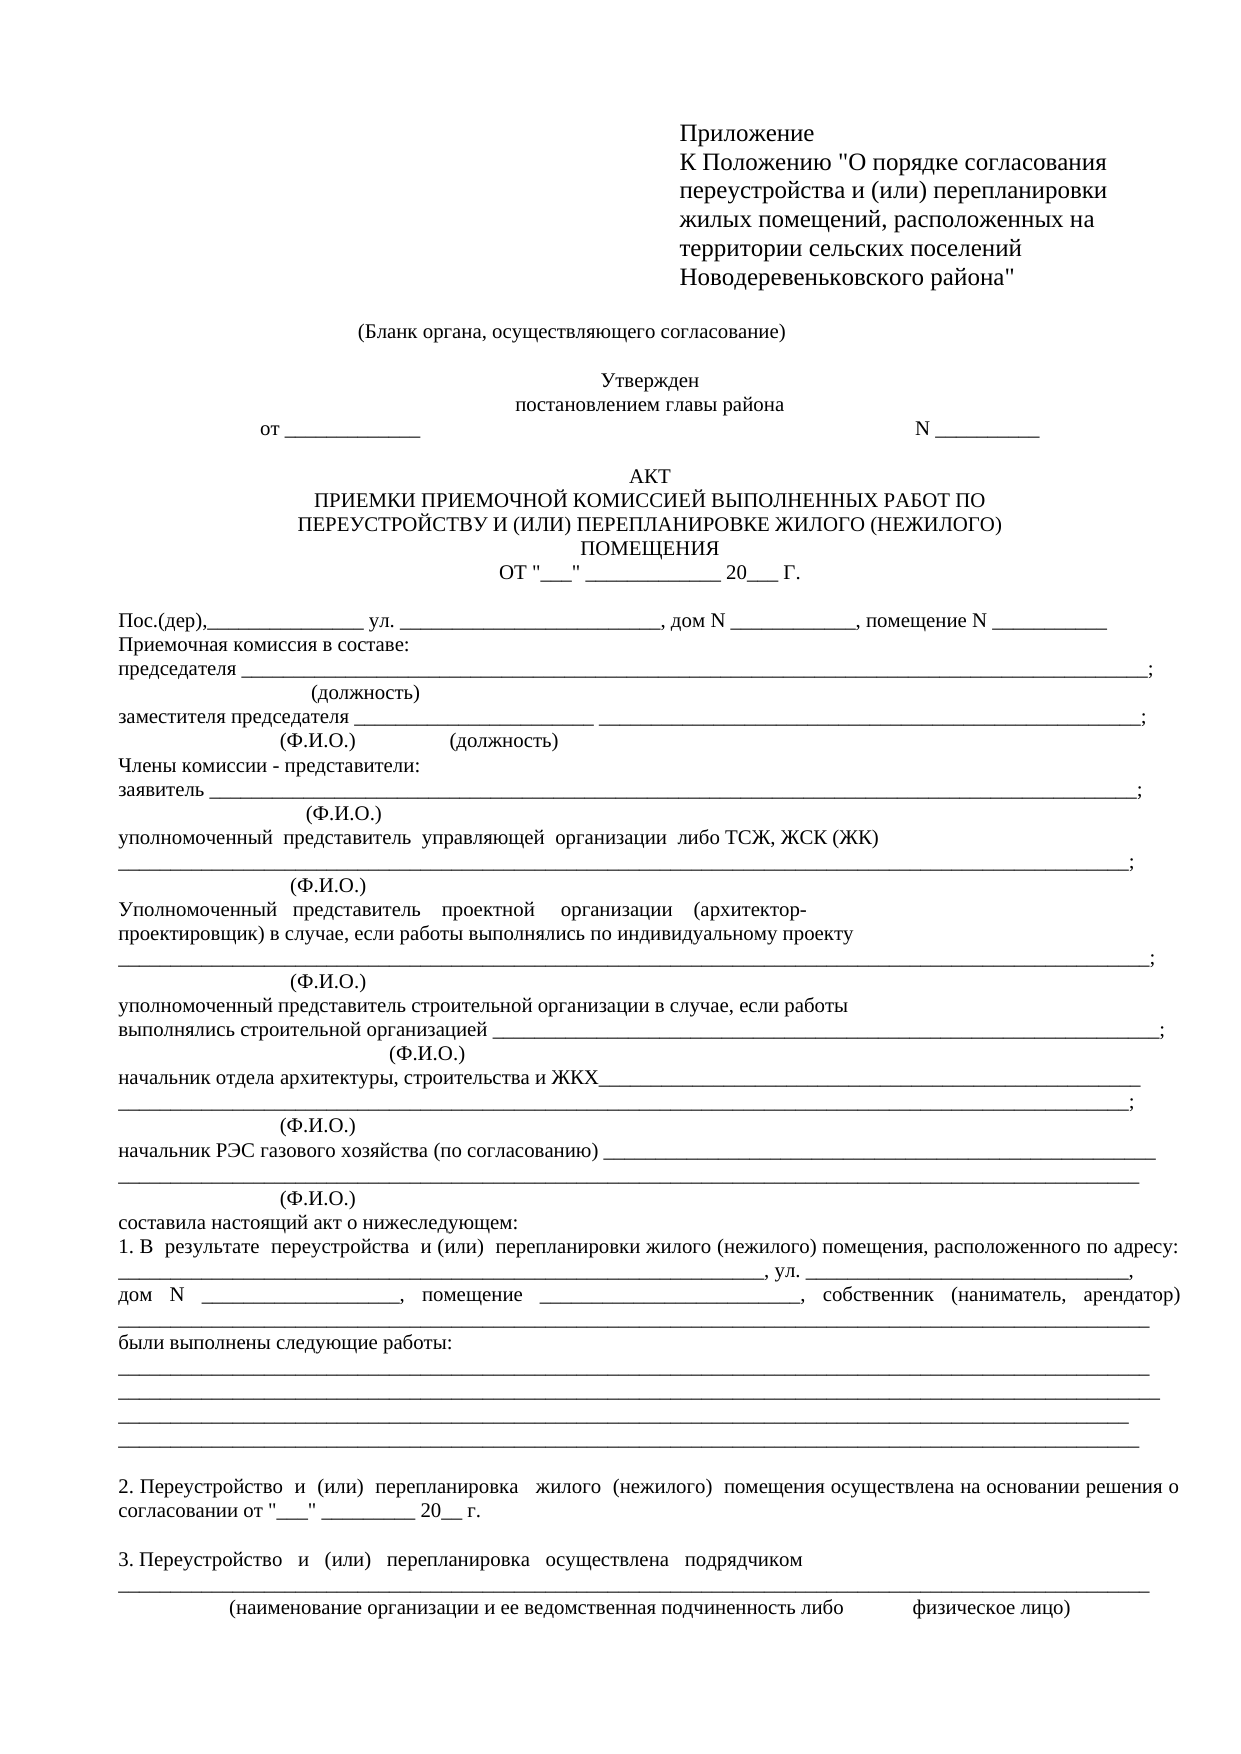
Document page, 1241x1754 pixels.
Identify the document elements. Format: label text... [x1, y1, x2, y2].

text начальник отдела архитектуры, строительства и ЖКХ____________________________________________________ [118, 1065, 1181, 1089]
text были выполнены следующие работы: [118, 1330, 1181, 1354]
text ___________________________________________________________________________________________________ [118, 1354, 1181, 1378]
text ___________________________________________________________________________________________________ [118, 1571, 1181, 1595]
text дом N ___________________, помещение _________________________, собственник (наниматель, арендатор) ___________________________________________________________________________________________________ [118, 1282, 1181, 1330]
text (Ф.И.О.) [118, 801, 1181, 825]
text (Ф.И.О.) [118, 1113, 1181, 1137]
text территории сельских поселений [118, 233, 1181, 262]
text заявитель _________________________________________________________________________________________; [118, 777, 1181, 801]
text 2. Переустройство и (или) перепланировка жилого (нежилого) помещения осуществлена на основании решения о согласовании от "___" _________ 20__ г. [118, 1474, 1181, 1522]
text Приемочная комиссия в составе: [118, 632, 1181, 656]
text уполномоченный представитель строительной организации в случае, если работы [118, 993, 1181, 1017]
text _________________________________________________________________________________________________ [118, 1402, 1181, 1426]
text уполномоченный представитель управляющей организации либо ТСЖ, ЖСК (ЖК) [118, 825, 1181, 849]
text (Ф.И.О.) [118, 1186, 1181, 1210]
text К Положению "О порядке согласования [118, 147, 1181, 176]
text (должность) [118, 680, 1181, 704]
text (Ф.И.О.) (должность) [118, 728, 1181, 752]
text ____________________________________________________________________________________________________ [118, 1378, 1181, 1402]
text составила настоящий акт о нижеследующем: [118, 1210, 1181, 1234]
text ОТ "___" _____________ 20___ Г. [118, 560, 1181, 584]
text Члены комиссии - представители: [118, 752, 1181, 777]
text проектировщик) в случае, если работы выполнялись по индивидуальному проекту [118, 921, 1181, 945]
text заместителя председателя _______________________ ____________________________________________________; [118, 704, 1181, 728]
text ПОМЕЩЕНИЯ [118, 536, 1181, 560]
text (Бланк органа, осуществляющего согласование) [118, 319, 1181, 343]
text Утвержден [118, 367, 1181, 392]
text 3. Переустройство и (или) перепланировка осуществлена подрядчиком [118, 1547, 1181, 1571]
text (Ф.И.О.) [118, 1041, 1181, 1065]
text (Ф.И.О.) [118, 969, 1181, 993]
text начальник РЭС газового хозяйства (по согласованию) _____________________________________________________ [118, 1137, 1181, 1162]
text (наименование организации и ее ведомственная подчиненность либо физическое лицо) [118, 1595, 1181, 1619]
text переустройства и (или) перепланировки [118, 176, 1181, 204]
text жилых помещений, расположенных на [118, 204, 1181, 233]
text председателя _______________________________________________________________________________________; [118, 656, 1181, 680]
text (Ф.И.О.) [118, 873, 1181, 897]
text АКТ [118, 464, 1181, 488]
text 1. В результате переустройства и (или) перепланировки жилого (нежилого) помещения, расположенного по адресу: ______________________________________________________________, ул. _______________________________, [118, 1234, 1181, 1282]
text Новодеревеньковского района" [118, 262, 1181, 291]
text ПРИЕМКИ ПРИЕМОЧНОЙ КОМИССИЕЙ ВЫПОЛНЕННЫХ РАБОТ ПО [118, 488, 1181, 512]
text _________________________________________________________________________________________________; [118, 1089, 1181, 1113]
text Уполномоченный представитель проектной организации (архитектор- [118, 897, 1181, 921]
text __________________________________________________________________________________________________ [118, 1162, 1181, 1186]
text __________________________________________________________________________________________________ [118, 1426, 1181, 1450]
text постановлением главы района [118, 392, 1181, 416]
text _________________________________________________________________________________________________; [118, 849, 1181, 873]
text ПЕРЕУСТРОЙСТВУ И (ИЛИ) ПЕРЕПЛАНИРОВКЕ ЖИЛОГО (НЕЖИЛОГО) [118, 512, 1181, 536]
text Приложение [118, 118, 1181, 147]
text Пос.(дер),_______________ ул. _________________________, дом N ____________, помещение N ___________ [118, 608, 1181, 632]
text ___________________________________________________________________________________________________; [118, 945, 1181, 969]
text выполнялись строительной организацией ________________________________________________________________; [118, 1017, 1181, 1041]
text от _____________ N __________ [118, 416, 1181, 440]
